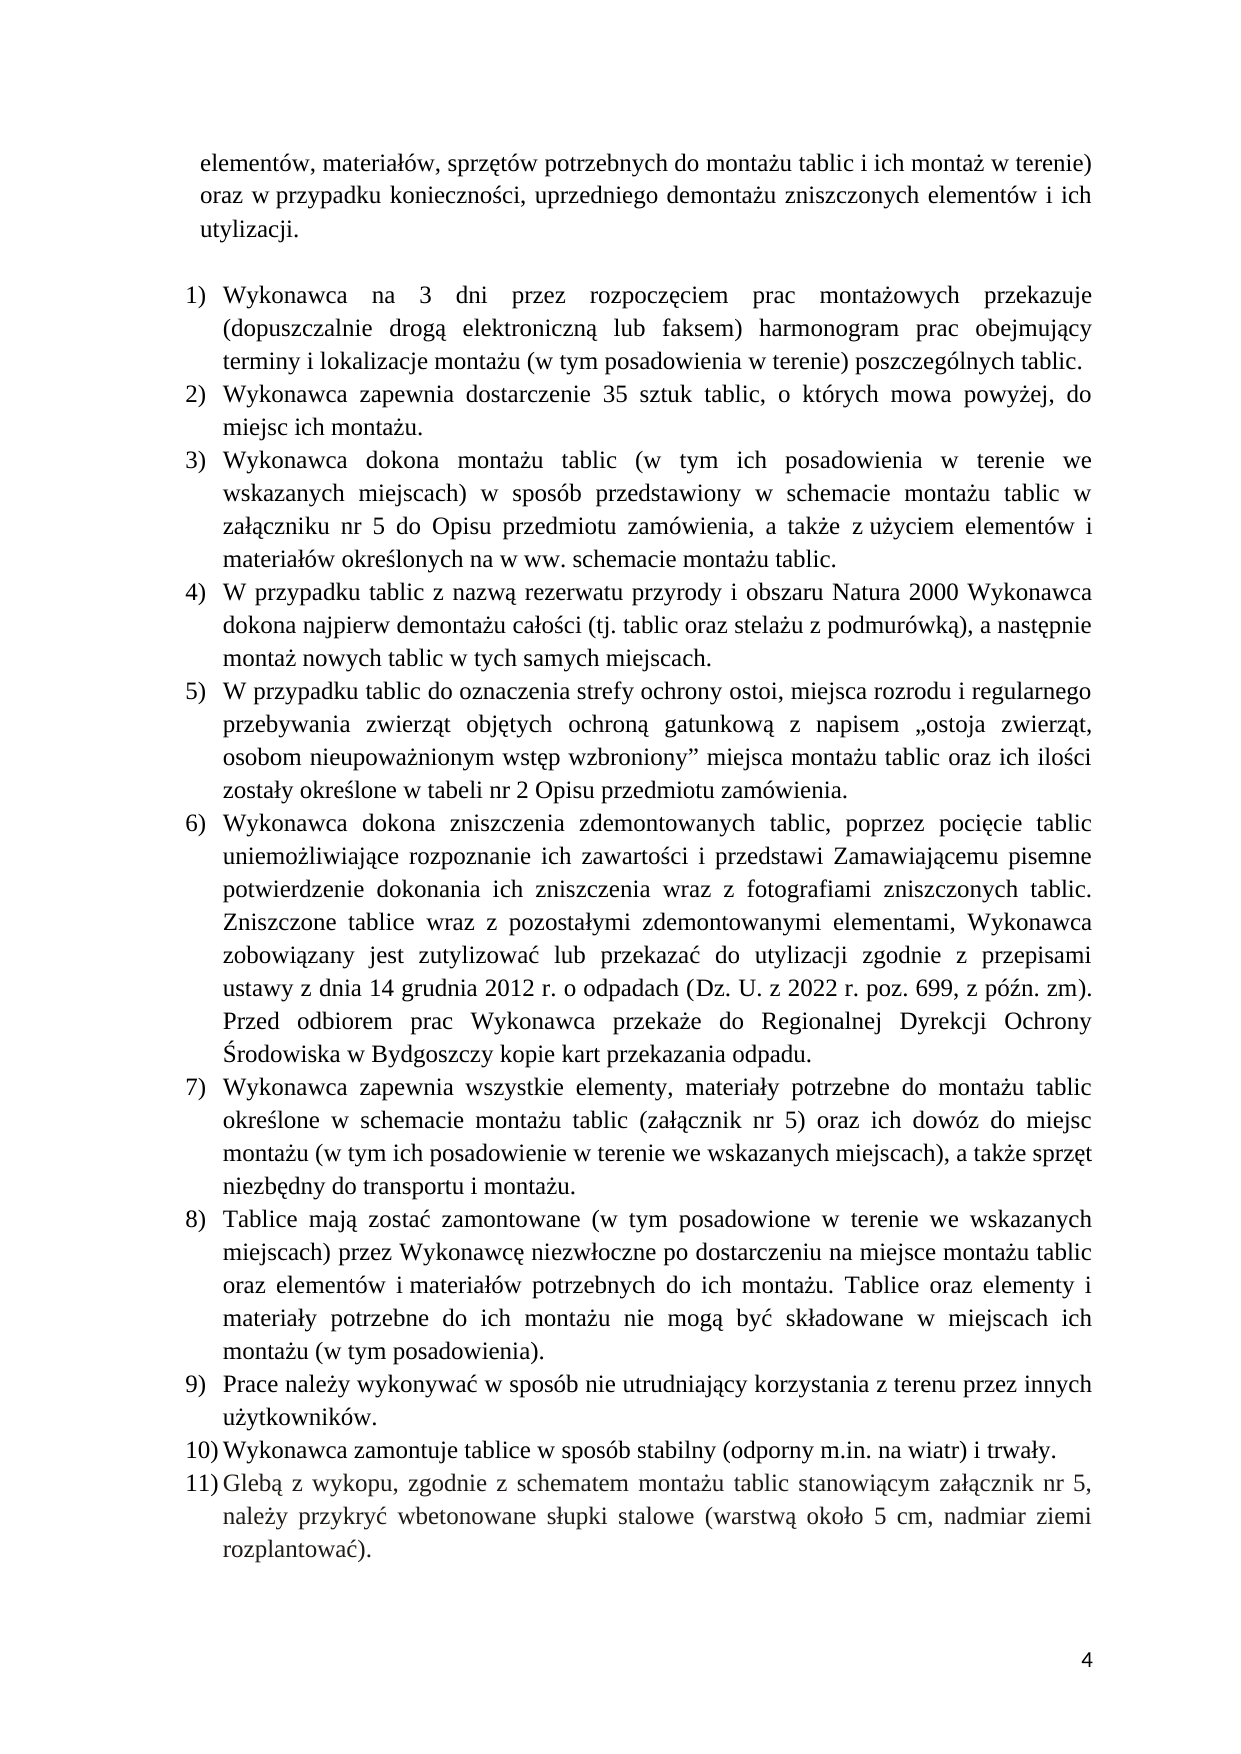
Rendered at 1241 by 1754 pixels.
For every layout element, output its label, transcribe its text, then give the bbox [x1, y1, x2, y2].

list W przypadku tablic do oznaczenia strefy ochrony ostoi, miejsca rozrodu i regularnego przebywania zwierząt objętych ochroną gatunkową z napisem „ostoja zwierząt, osobom nieupoważnionym wstęp wzbroniony” miejsca montażu tablic oraz ich ilości zostały określone w tabeli nr 2 Opisu przedmiotu zamówienia. [185, 676, 1093, 804]
list Wykonawca dokona montażu tablic (w tym ich posadowienia w terenie we wskazanych miejscach) w sposób przedstawiony w schemacie montażu tablic w załączniku nr 5 do Opisu przedmiotu zamówienia, a także z użyciem elementów i materiałów określonych na w ww. schemacie montażu tablic. [185, 445, 1093, 573]
list Wykonawca dokona zniszczenia zdemontowanych tablic, poprzez pocięcie tablic uniemożliwiające rozpoznanie ich zawartości i przedstawi Zamawiającemu pisemne potwierdzenie dokonania ich zniszczenia wraz z fotografiami zniszczonych tablic. Zniszczone tablice wraz z pozostałymi zdemontowanymi elementami, Wykonawca zobowiązany jest zutylizować lub przekazać do utylizacji zgodnie z przepisami ustawy z dnia 14 grudnia 2012 r. o odpadach (Dz. U. z 2022 r. poz. 699, z późn. zm). Przed odbiorem prac Wykonawca przekaże do Regionalnej Dyrekcji Ochrony Środowiska w Bydgoszczy kopie kart przekazania odpadu. [185, 808, 1093, 1068]
list Wykonawca na 3 dni przez rozpoczęciem prac montażowych przekazuje (dopuszczalnie drogą elektroniczną lub faksem) harmonogram prac obejmujący terminy i lokalizacje montażu (w tym posadowienia w terenie) poszczególnych tablic. [185, 280, 1093, 374]
list Tablice mają zostać zamontowane (w tym posadowione w terenie we wskazanych miejscach) przez Wykonawcę niezwłoczne po dostarczeniu na miejsce montażu tablic oraz elementów i materiałów potrzebnych do ich montażu. Tablice oraz elementy i materiały potrzebne do ich montażu nie mogą być składowane w miejscach ich montażu (w tym posadowienia). [185, 1204, 1093, 1365]
list Wykonawca zapewnia dostarczenie 35 sztuk tablic, o których mowa powyżej, do miejsc ich montażu. [185, 379, 1093, 441]
list Glebą z wykopu, zgodnie z schematem montażu tablic stanowiącym załącznik nr 5, należy przykryć wbetonowane słupki stalowe (warstwą około 5 cm, nadmiar ziemi rozplantować). [185, 1468, 1093, 1563]
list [162, 148, 1093, 242]
list W przypadku tablic z nazwą rezerwatu przyrody i obszaru Natura 2000 Wykonawca dokona najpierw demontażu całości (tj. tablic oraz stelażu z podmurówką), a następnie montaż nowych tablic w tych samych miejscach. [185, 577, 1093, 672]
list Wykonawca zapewnia wszystkie elementy, materiały potrzebne do montażu tablic określone w schemacie montażu tablic (załącznik nr 5) oraz ich dowóz do miejsc montażu (w tym ich posadowienie w terenie we wskazanych miejscach), a także sprzęt niezbędny do transportu i montażu. [185, 1072, 1093, 1200]
list Wykonawca zamontuje tablice w sposób stabilny (odporny m.in. na wiatr) i trwały. [185, 1435, 1093, 1464]
list Prace należy wykonywać w sposób nie utrudniający korzystania z terenu przez innych użytkowników. [185, 1369, 1093, 1431]
